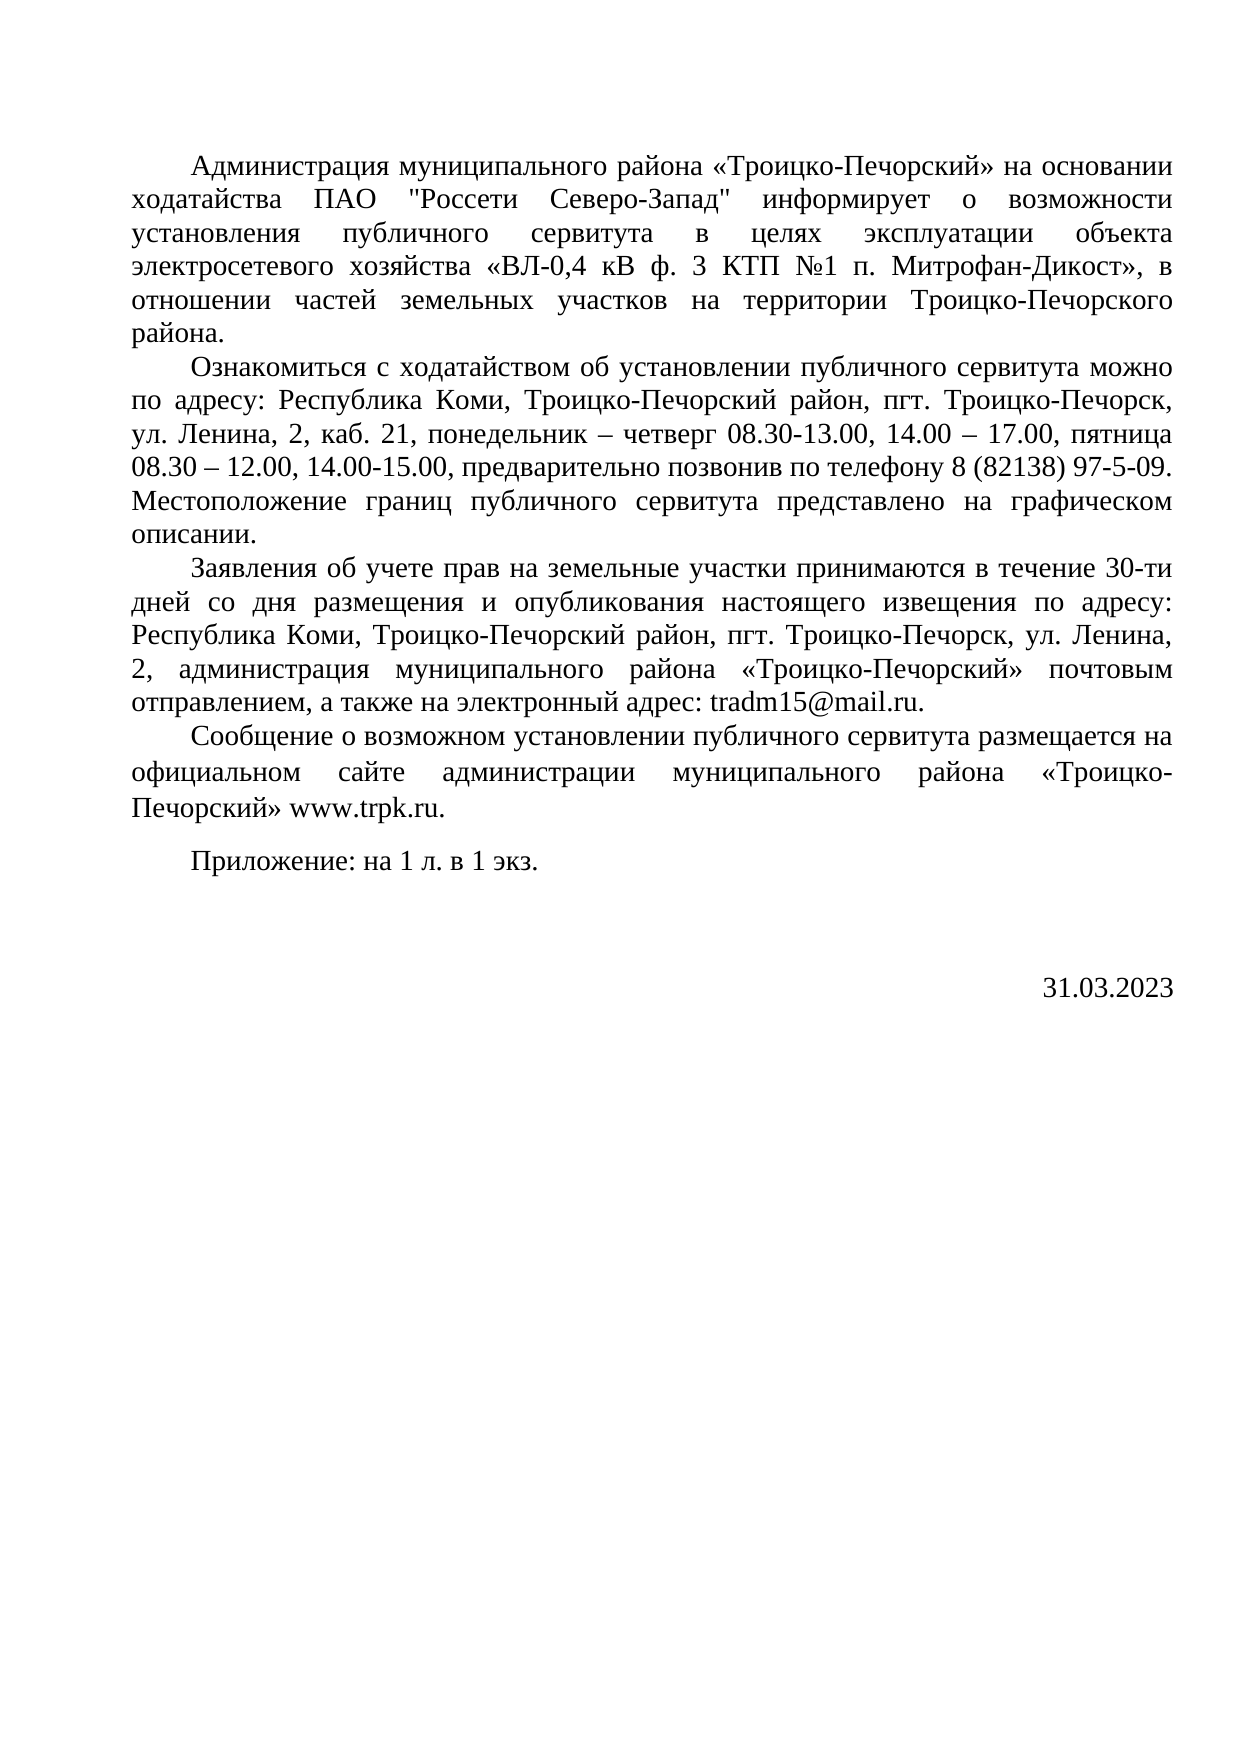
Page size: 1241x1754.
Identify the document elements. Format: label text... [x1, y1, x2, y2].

text Приложение: на 1 л. в 1 экз. [131, 843, 1173, 877]
text Ознакомиться с ходатайством об установлении публичного сервитута можно по адресу: Республика Коми, Троицко-Печорский район, пгт. Троицко-Печорск, ул. Ленина, 2, каб. 21, понедельник – четверг 08.30-13.00, 14.00 – 17.00, пятница 08.30 – 12.00, 14.00-15.00, предварительно позвонив по телефону 8 (82138) 97-5-09. Местоположение границ публичного сервитута представлено на графическом описании. [131, 349, 1173, 550]
text Сообщение о возможном установлении публичного сервитута размещается на официальном сайте администрации муниципального района «Троицко-Печорский» www.trpk.ru. [131, 718, 1173, 824]
text Заявления об учете прав на земельные участки принимаются в течение 30-ти дней со дня размещения и опубликования настоящего извещения по адресу: Республика Коми, Троицко-Печорский район, пгт. Троицко-Печорск, ул. Ленина, 2, администрация муниципального района «Троицко-Печорский» почтовым отправлением, а также на электронный адрес: tradm15@mail.ru. [131, 550, 1173, 718]
text 31.03.2023 [131, 970, 1173, 1004]
text Администрация муниципального района «Троицко-Печорский» на основании ходатайства ПАО "Россети Северо-Запад" информирует о возможности установления публичного сервитута в целях эксплуатации объекта электросетевого хозяйства «ВЛ-0,4 кВ ф. 3 КТП №1 п. Митрофан-Дикост», в отношении частей земельных участков на территории Троицко-Печорского района. [131, 148, 1173, 349]
